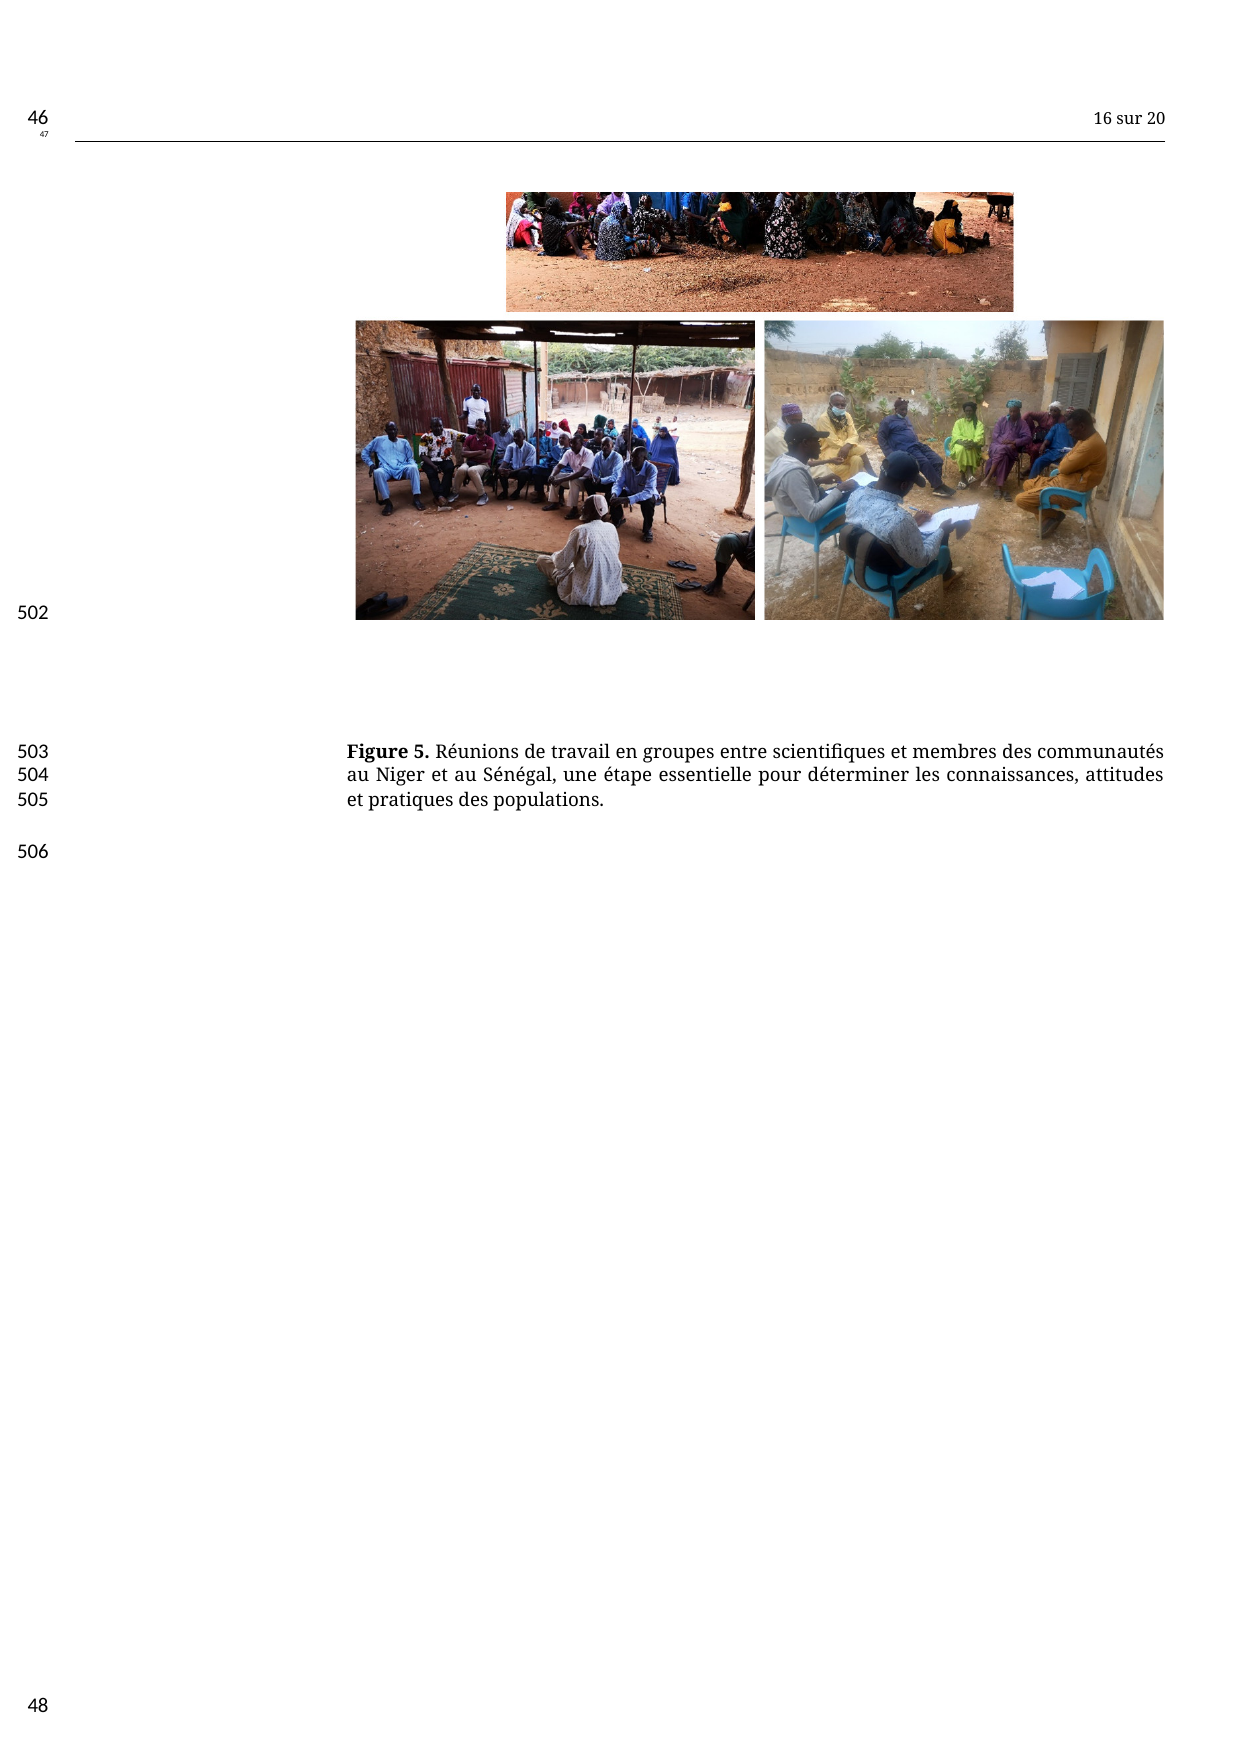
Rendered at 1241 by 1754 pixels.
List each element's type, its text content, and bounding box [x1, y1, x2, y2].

picture [355, 192, 1164, 620]
text Figure 5. Réunions de travail en groupes entre scientifiques et membres des communautés au Niger et au Sénégal, une étape essentielle pour déterminer les connaissances, attitudes et pratiques des populations. [347, 739, 1165, 812]
